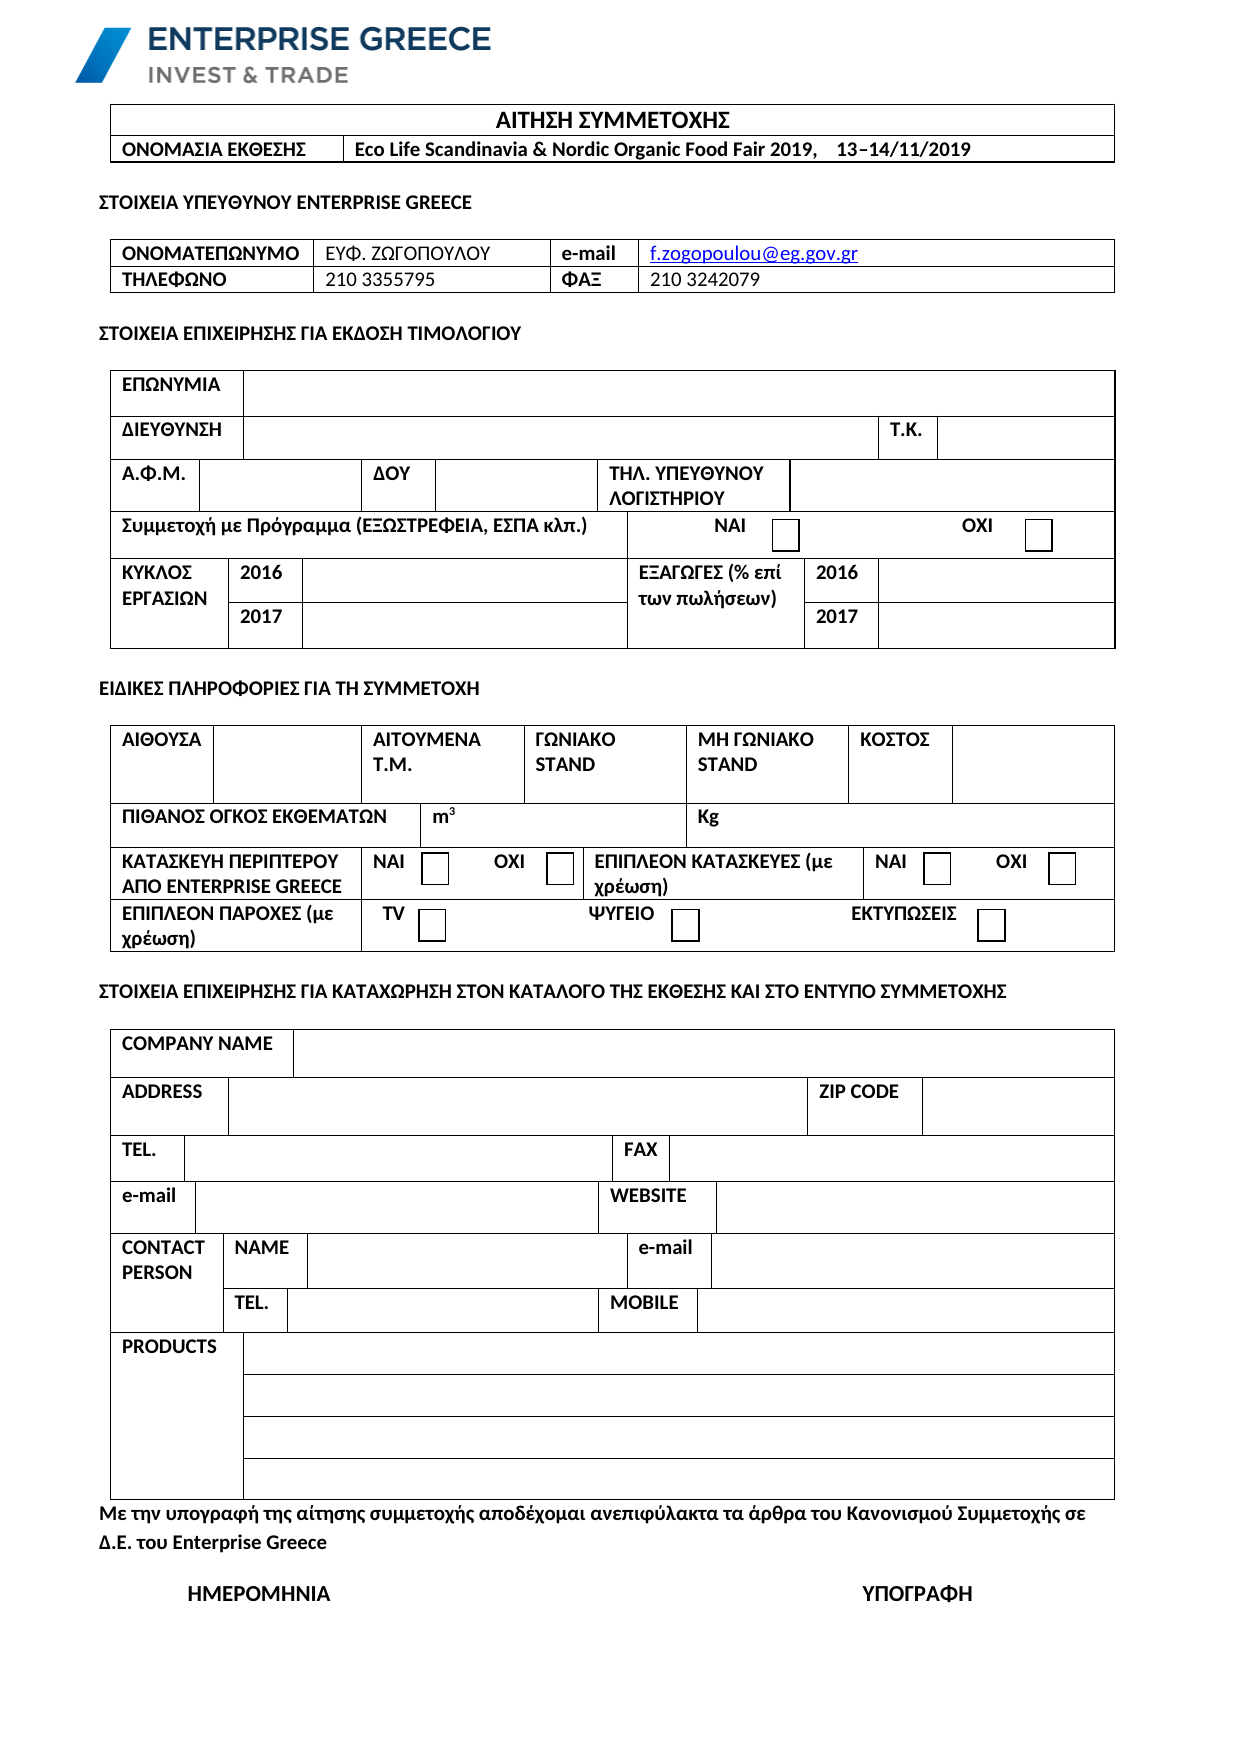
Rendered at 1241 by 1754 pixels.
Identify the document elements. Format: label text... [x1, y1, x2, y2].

text Με την υπογραφή της αίτησης συμμετοχής αποδέχομαι ανεπιφύλακτα τα άρθρα του Κανονισμού Συμμετοχής σε Δ.Ε. του Enterprise Greece [99, 1500, 1107, 1555]
table_header COMPANY NAME [111, 1030, 293, 1077]
text ΕΙΔΙΚΕΣ ΠΛΗΡΟΦΟΡΙΕΣ ΓΙΑ ΤΗ ΣΥΜΜΕΤΟΧΗ [99, 675, 1107, 701]
table_header ΕΥΦ. ΖΩΓΟΠΟΥΛΟΥ [314, 240, 550, 266]
table_cell [879, 603, 1114, 647]
table_cell [244, 1417, 1114, 1457]
table_cell [791, 460, 1114, 511]
table_cell [923, 1078, 1114, 1135]
table_cell ΔΟΥ [362, 460, 435, 511]
table_cell [244, 1375, 1114, 1416]
table_cell 210 3242079 [639, 267, 1114, 292]
table_cell 210 3355795 [314, 267, 550, 292]
table_cell ΤΗΛ. ΥΠΕΥΘΥΝΟΥ ΛΟΓΙΣΤΗΡΙΟΥ [598, 460, 789, 511]
table_cell Συμμετοχή με Πρόγραμμα (ΕΞΩΣΤΡΕΦΕΙΑ, ΕΣΠΑ κλπ.) [111, 512, 627, 558]
table_cell MOBILE [599, 1289, 697, 1332]
table_header [214, 726, 361, 802]
table_header [244, 371, 1114, 416]
table_cell ΚΑΤΑΣΚΕΥΗ ΠΕΡΙΠΤΕΡΟΥ ΑΠΟ ENTERPRISE GREECE [111, 848, 361, 899]
table_cell ΠΙΘΑΝΟΣ ΟΓΚΟΣ ΕΚΘΕΜΑΤΩΝ [111, 804, 420, 847]
table_cell [712, 1234, 1114, 1288]
table_header ΑΙΘΟΥΣΑ [111, 726, 213, 802]
table_cell ZIP CODE [808, 1078, 922, 1135]
text ΗΜΕΡΟΜΗΝΙΑ ΥΠΟΓΡΑΦΗ [187, 1579, 1107, 1607]
table_cell [185, 1136, 612, 1181]
table_header ΑΙΤΟΥΜΕΝΑ Τ.Μ. [362, 726, 524, 802]
table_cell 2017 [229, 603, 302, 647]
table_cell WEBSITE [599, 1182, 716, 1233]
table_cell 2017 [805, 603, 878, 647]
table_cell NAI OXI [864, 848, 1114, 899]
table_cell [670, 1136, 1114, 1181]
table_header ΕΠΩΝΥΜΙΑ [111, 371, 243, 416]
text ΣΤΟΙΧΕΙΑ ΕΠΙΧΕΙΡΗΣΗΣ ΓΙΑ ΕΚΔΟΣΗ ΤΙΜΟΛΟΓIΟΥ [99, 320, 1107, 345]
table_cell FAX [613, 1136, 669, 1181]
table_cell ΦΑΞ [551, 267, 638, 292]
table_cell Kg [687, 804, 1114, 847]
table_cell NAI OXI [362, 848, 583, 899]
table_cell [879, 559, 1114, 602]
table_cell [436, 460, 597, 511]
table_cell NAI OXI [628, 512, 1114, 558]
table_cell ΟΝΟΜΑΣΙΑ ΕΚΘΕΣΗΣ [111, 136, 343, 161]
picture [42, 9, 510, 100]
text ΣΤΟΙΧΕΙΑ ΕΠΙΧΕΙΡΗΣΗΣ ΓΙΑ ΚΑΤΑΧΩΡΗΣΗ ΣΤΟΝ ΚΑΤΑΛΟΓΟ ΤΗΣ ΕΚΘΕΣΗΣ ΚΑΙ ΣΤΟ ΕΝΤΥΠΟ ΣΥΜΜΕΤΟΧΗΣ [99, 979, 1107, 1004]
table_cell ΤΗΛΕΦΩΝΟ [111, 267, 313, 292]
table_cell Τ.Κ. [879, 417, 937, 459]
table_cell ΕΠΙΠΛΕΟΝ ΠΑΡΟΧΕΣ (με χρέωση) [111, 900, 361, 951]
table_header f.zogopoulou@eg.gov.gr [639, 240, 1114, 266]
table_header e-mail [551, 240, 638, 266]
table_cell e-mail [628, 1234, 711, 1288]
table_cell PRODUCTS [111, 1333, 243, 1499]
table_cell [288, 1289, 598, 1332]
table_cell Eco Life Scandinavia & Nordic Organic Food Fair 2019, 13–14/11/2019 [344, 136, 1114, 161]
table_header ΟΝΟΜΑΤΕΠΩΝΥΜΟ [111, 240, 313, 266]
table_header ΑΙΤΗΣΗ ΣΥΜΜΕΤΟΧΗΣ [111, 105, 1114, 135]
table_cell NAME [224, 1234, 307, 1288]
table_cell m3 [421, 804, 686, 847]
table_cell [303, 603, 627, 647]
table_cell [717, 1182, 1114, 1233]
table_header ΜΗ ΓΩΝΙΑΚΟ STAND [687, 726, 848, 802]
table_cell 2016 [805, 559, 878, 602]
table_cell ADDRESS [111, 1078, 228, 1135]
table_cell ΔΙΕΥΘΥΝΣΗ [111, 417, 243, 459]
table_cell [938, 417, 1114, 459]
table_cell [303, 559, 627, 602]
table_header [953, 726, 1114, 802]
table_cell [244, 1459, 1114, 1499]
table_cell [200, 460, 361, 511]
table_cell e-mail [111, 1182, 195, 1233]
table_cell CONTACT PERSON [111, 1234, 223, 1332]
table_cell [196, 1182, 598, 1233]
table_cell [698, 1289, 1114, 1332]
table_cell ΕΠΙΠΛΕΟΝ ΚΑΤΑΣΚΕΥΕΣ (με χρέωση) [584, 848, 863, 899]
table_header ΓΩΝΙΑΚΟ STAND [525, 726, 686, 802]
table_cell ΚΥΚΛΟΣ ΕΡΓΑΣΙΩΝ [111, 559, 228, 647]
table_cell TEL. [224, 1289, 287, 1332]
table_cell 2016 [229, 559, 302, 602]
table_cell [308, 1234, 627, 1288]
table_cell [244, 417, 878, 459]
table_header [294, 1030, 1114, 1077]
table_cell TEL. [111, 1136, 184, 1181]
text ΣΤΟΙΧΕΙΑ ΥΠΕΥΘΥΝΟΥ ENTERPRISE GREECE [99, 189, 1107, 214]
table_cell [244, 1333, 1114, 1374]
table_cell [229, 1078, 807, 1135]
table_cell Α.Φ.Μ. [111, 460, 199, 511]
table_cell TV ΨΥΓΕΙΟ ΕΚΤΥΠΩΣΕΙΣ [362, 900, 1114, 951]
table_header ΚΟΣΤΟΣ [849, 726, 952, 802]
table_cell ΕΞΑΓΩΓΕΣ (% επί των πωλήσεων) [628, 559, 804, 647]
